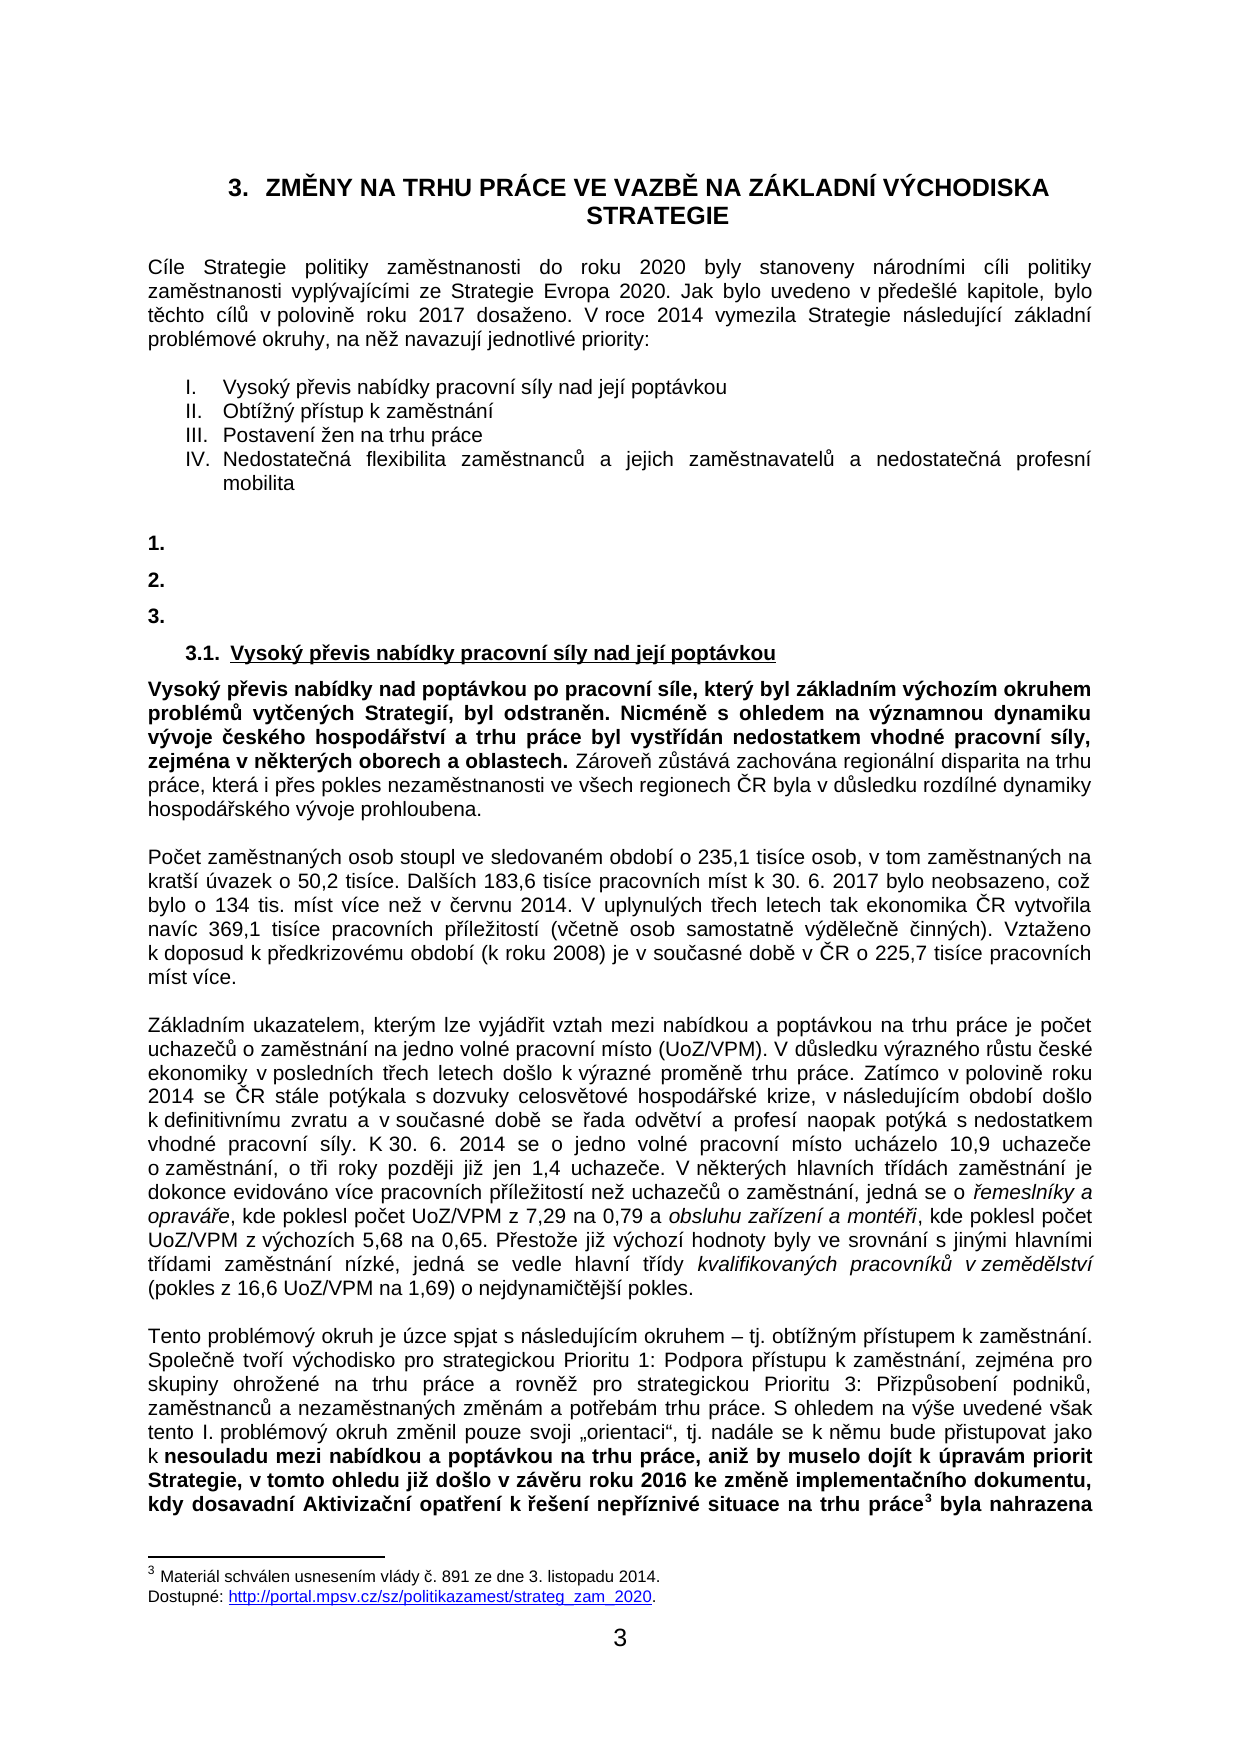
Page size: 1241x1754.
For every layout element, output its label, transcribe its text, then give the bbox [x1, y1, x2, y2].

text Vysoký převis nabídky nad poptávkou po pracovní síle, který byl základním výchozím okruhem problémů vytčených Strategií, byl odstraněn. Nicméně s ohledem na významnou dynamiku vývoje českého hospodářství a trhu práce byl vystřídán nedostatkem vhodné pracovní síly, zejména v některých oborech a oblastech. Zároveň zůstává zachována regionální disparita na trhu práce, která i přes pokles nezaměstnanosti ve všech regionech ČR byla v důsledku rozdílné dynamiky hospodářského vývoje prohloubena. [148, 677, 1093, 821]
text Počet zaměstnaných osob stoupl ve sledovaném období o 235,1 tisíce osob, v tom zaměstnaných na kratší úvazek o 50,2 tisíce. Dalších 183,6 tisíce pracovních míst k 30. 6. 2017 bylo neobsazeno, což bylo o 134 tis. míst více než v červnu 2014. V uplynulých třech letech tak ekonomika ČR vytvořila navíc 369,1 tisíce pracovních příležitostí (včetně osob samostatně výdělečně činných). Vztaženo k doposud k předkrizovému období (k roku 2008) je v současné době v ČR o 225,7 tisíce pracovních míst více. [148, 845, 1093, 988]
text Cíle Strategie politiky zaměstnanosti do roku 2020 byly stanoveny národními cíli politiky zaměstnanosti vyplývajícími ze Strategie Evropa 2020. Jak bylo uvedeno v předešlé kapitole, bylo těchto cílů v polovině roku 2017 dosaženo. V roce 2014 vymezila Strategie následující základní problémové okruhy, na něž navazují jednotlivé priority: [148, 255, 1093, 351]
list Postavení žen na trhu práce [185, 423, 1093, 447]
text Základním ukazatelem, kterým lze vyjádřit vztah mezi nabídkou a poptávkou na trhu práce je počet uchazečů o zaměstnání na jedno volné pracovní místo (UoZ/VPM). V důsledku výrazného růstu české ekonomiky v posledních třech letech došlo k výrazné proměně trhu práce. Zatímco v polovině roku 2014 se ČR stále potýkala s dozvuky celosvětové hospodářské krize, v následujícím období došlo k definitivnímu zvratu a v současné době se řada odvětví a profesí naopak potýká s nedostatkem vhodné pracovní síly. K 30. 6. 2014 se o jedno volné pracovní místo ucházelo 10,9 uchazeče o zaměstnání, o tři roky později již jen 1,4 uchazeče. V některých hlavních třídách zaměstnání je dokonce evidováno více pracovních příležitostí než uchazečů o zaměstnání, jedná se o řemeslníky a opraváře, kde poklesl počet UoZ/VPM z 7,29 na 0,79 a obsluhu zařízení a montéři, kde poklesl počet UoZ/VPM z výchozích 5,68 na 0,65. Přestože již výchozí hodnoty byly ve srovnání s jinými hlavními třídami zaměstnání nízké, jedná se vedle hlavní třídy kvalifikovaných pracovníků v zemědělství (pokles z 16,6 UoZ/VPM na 1,69) o nejdynamičtější pokles. [148, 1012, 1093, 1300]
list Obtížný přístup k zaměstnání [185, 399, 1093, 423]
subtitle ZMĚNY NA TRHU PRÁCE VE VAZBĚ NA ZÁKLADNÍ VÝCHODISKA STRATEGIE [185, 173, 1093, 230]
subtitle Vysoký převis nabídky pracovní síly nad její poptávkou [185, 641, 1093, 664]
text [148, 1324, 1093, 1516]
list Vysoký převis nabídky pracovní síly nad její poptávkou [185, 375, 1093, 399]
list Nedostatečná flexibilita zaměstnanců a jejich zaměstnavatelů a nedostatečná profesní mobilita [185, 447, 1093, 495]
